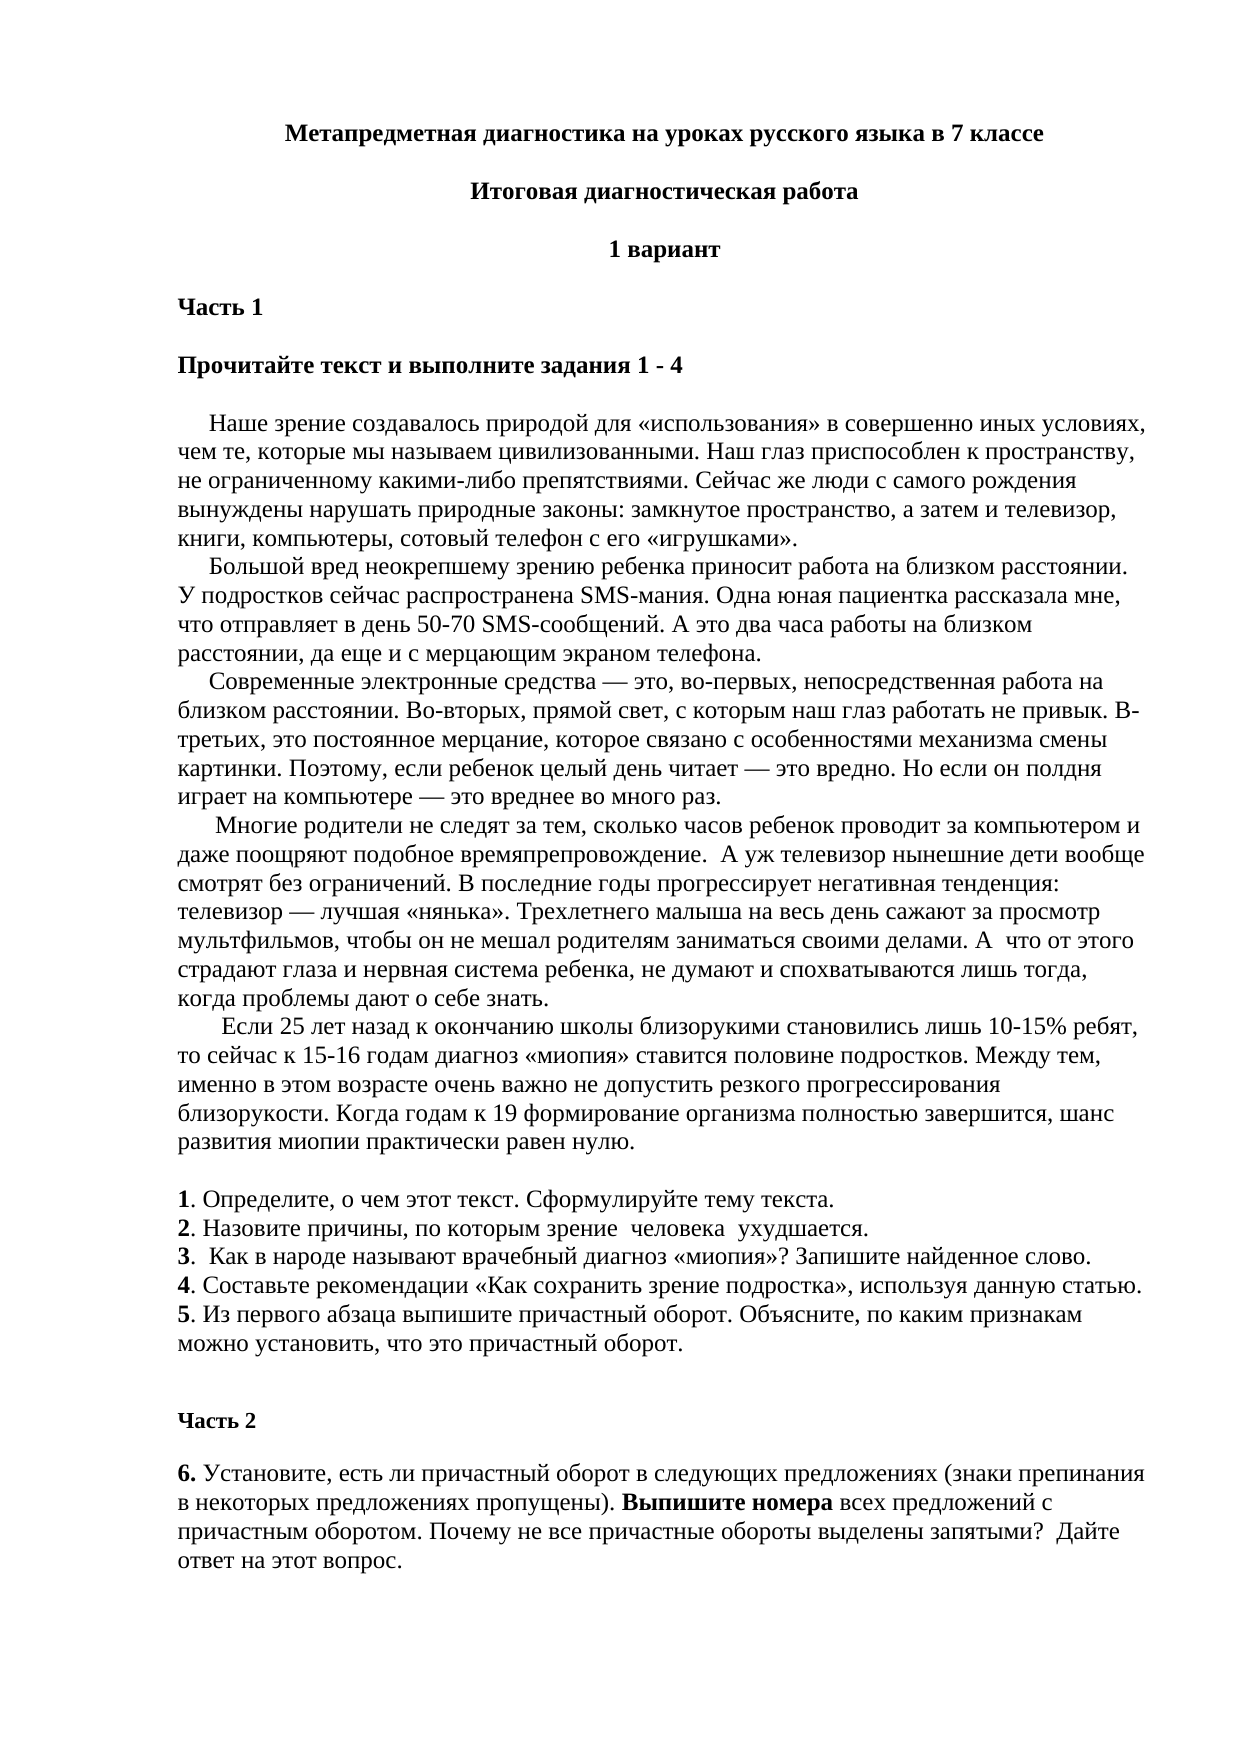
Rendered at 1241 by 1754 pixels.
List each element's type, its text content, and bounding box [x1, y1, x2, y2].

text Метапредметная диагностика на уроках русского языка в 7 классе [177, 118, 1152, 147]
text Итоговая диагностическая работа [177, 176, 1152, 205]
text Часть 2 [177, 1407, 1152, 1434]
text Часть 1 [177, 292, 1152, 321]
text Многие родители не следят за тем, сколько часов ребенок проводит за компьютером и даже поощряют подобное времяпрепровождение. А уж телевизор нынешние дети вообще смотрят без ограничений. В последние годы прогрессирует негативная тенденция: телевизор — лучшая «нянька». Трехлетнего малыша на весь день сажают за просмотр мультфильмов, чтобы он не мешал родителям заниматься своими делами. А что от этого страдают глаза и нервная система ребенка, не думают и спохватываются лишь тогда, когда проблемы дают о себе знать. [177, 810, 1152, 1011]
text Наше зрение создавалось природой для «использования» в совершенно иных условиях, чем те, которые мы называем цивилизованными. Наш глаз приспособлен к пространству, не ограниченному какими-либо препятствиями. Сейчас же люди с самого рождения вынуждены нарушать природные законы: замкнутое пространство, а затем и телевизор, книги, компьютеры, сотовый телефон с его «игрушками». [177, 408, 1152, 551]
text 4. Составьте рекомендации «Как сохранить зрение подростка», используя данную статью. [177, 1270, 1152, 1299]
text 3. Как в народе называют врачебный диагноз «миопия»? Запишите найденное слово. [177, 1241, 1152, 1270]
text 1. Определите, о чем этот текст. Сформулируйте тему текста. [177, 1184, 1152, 1213]
text Если 25 лет назад к окончанию школы близорукими становились лишь 10-15% ребят, то сейчас к 15-16 годам диагноз «миопия» ставится половине подростков. Между тем, именно в этом возрасте очень важно не допустить резкого прогрессирования близорукости. Когда годам к 19 формирование организма полностью завершится, шанс развития миопии практически равен нулю. [177, 1011, 1152, 1155]
text Большой вред неокрепшему зрению ребенка приносит работа на близком расстоянии. У подростков сейчас распространена SMS-мания. Одна юная пациентка рассказала мне, что отправляет в день 50-70 SMS-сообщений. А это два часа работы на близком расстоянии, да еще и с мерцающим экраном телефона. [177, 551, 1152, 666]
text Прочитайте текст и выполните задания 1 - 4 [177, 350, 1152, 378]
text 2. Назовите причины, по которым зрение человека ухудшается. [177, 1213, 1152, 1241]
text Современные электронные средства — это, во-первых, непосредственная работа на близком расстоянии. Во-вторых, прямой свет, с которым наш глаз работать не привык. В-третьих, это постоянное мерцание, которое связано с особенностями механизма смены картинки. Поэтому, если ребенок целый день читает — это вредно. Но если он полдня играет на компьютере — это вреднее во много раз. [177, 666, 1152, 810]
text 1 вариант [177, 234, 1152, 263]
text 5. Из первого абзаца выпишите причастный оборот. Объясните, по каким признакам можно установить, что это причастный оборот. [177, 1299, 1152, 1356]
text 6. Установите, есть ли причастный оборот в следующих предложениях (знаки препинания в некоторых предложениях пропущены). Выпишите номера всех предложений с причастным оборотом. Почему не все причастные обороты выделены запятыми? Дайте ответ на этот вопрос. [177, 1458, 1152, 1573]
